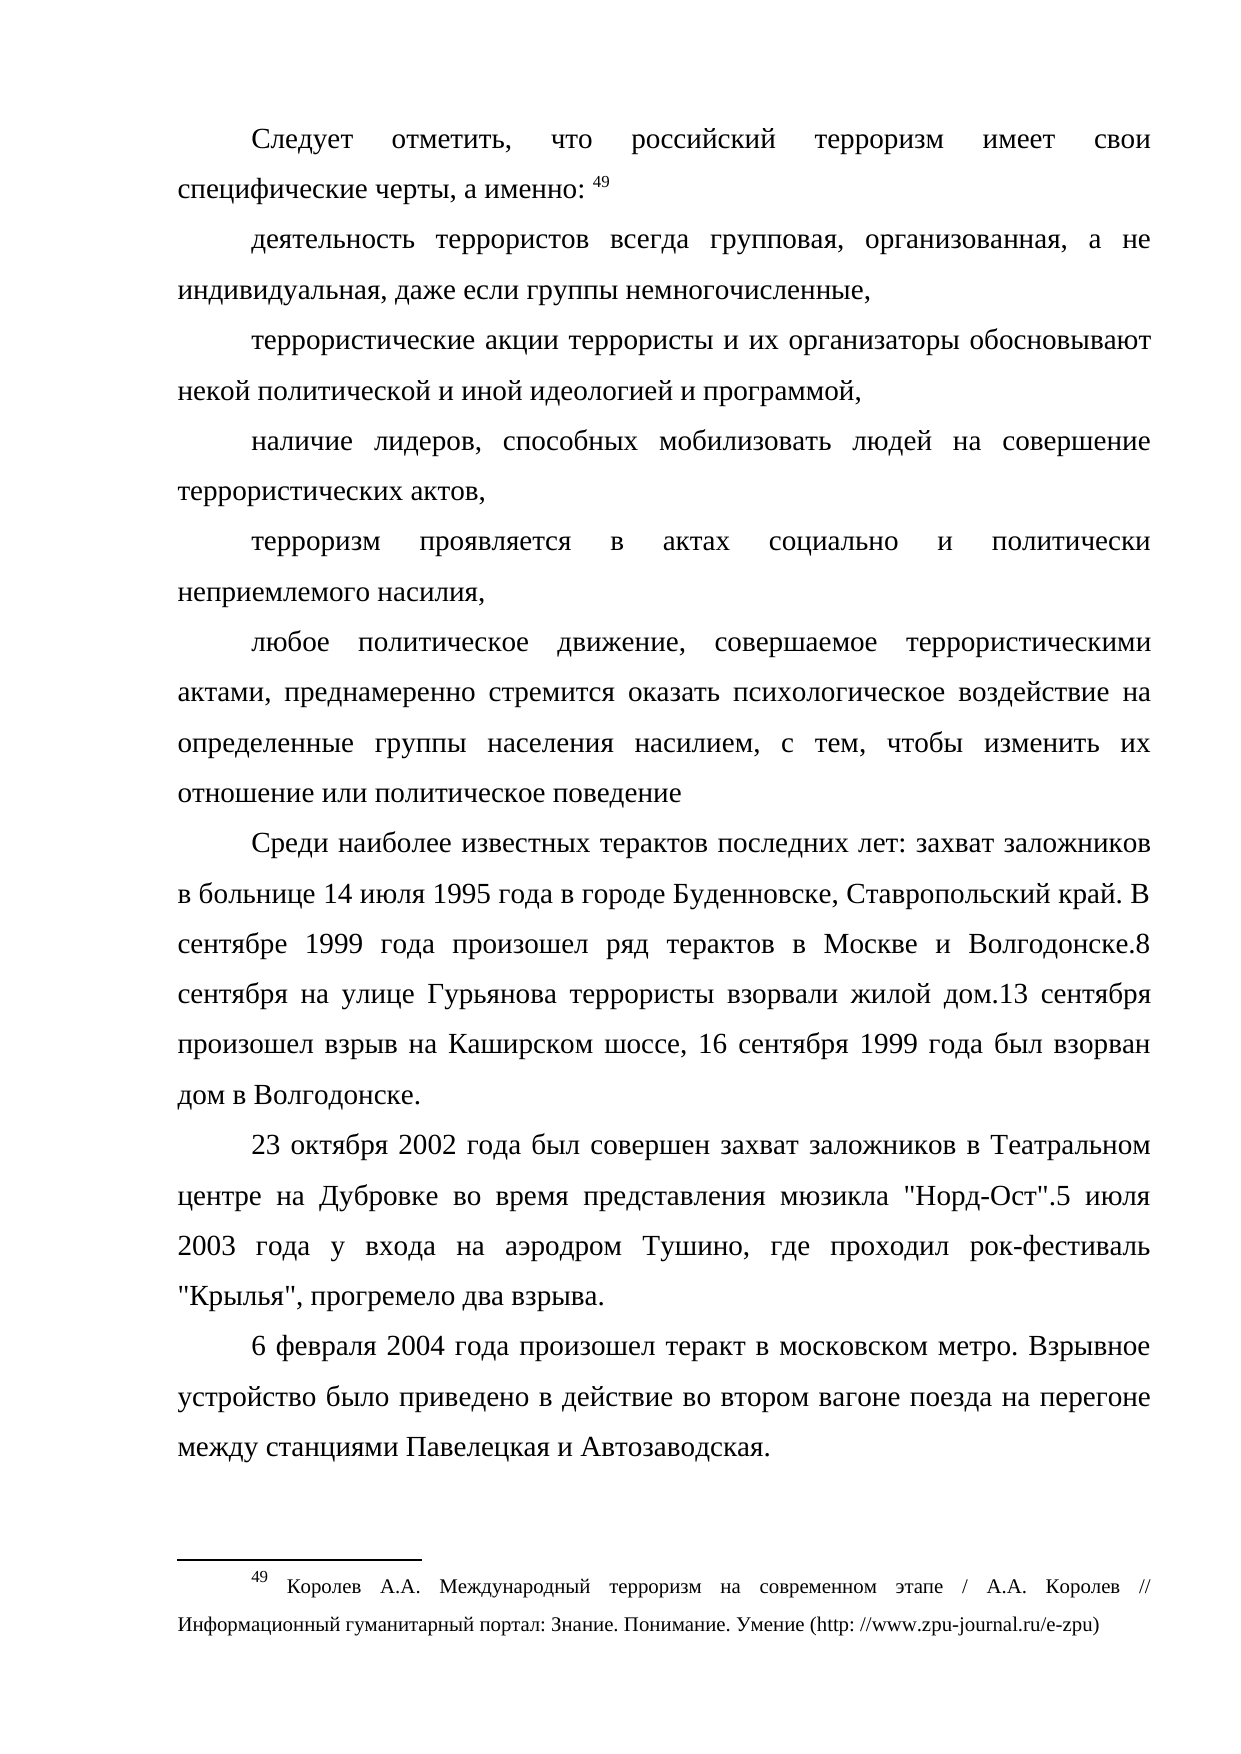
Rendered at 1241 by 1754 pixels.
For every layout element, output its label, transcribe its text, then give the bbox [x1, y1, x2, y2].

text 23 октября 2002 года был совершен захват заложников в Театральном центре на Дубровке во время представления мюзикла "Норд-Ост".5 июля 2003 года у входа на аэродром Тушино, где проходил рок-фестиваль "Крылья", прогремело два взрыва. [177, 1127, 1152, 1312]
text Среди наиболее известных терактов последних лет: захват заложников в больнице 14 июля 1995 года в городе Буденновске, Ставропольский край. В сентябре 1999 года произошел ряд терактов в Москве и Волгодонске.8 сентября на улице Гурьянова террористы взорвали жилой дом.13 сентября произошел взрыв на Каширском шоссе, 16 сентября 1999 года был взорван дом в Волгодонске. [177, 825, 1152, 1111]
text Следует отметить, что российский терроризм имеет свои специфические черты, а именно: [177, 121, 1152, 205]
text любое политическое движение, совершаемое террористическими актами, преднамеренно стремится оказать психологическое воздействие на определенные группы населения насилием, с тем, чтобы изменить их отношение или политическое поведение [177, 624, 1152, 809]
text терроризм проявляется в актах социально и политически неприемлемого насилия, [177, 523, 1152, 607]
text террористические акции террористы и их организаторы обосновывают некой политической и иной идеологией и программой, [177, 322, 1152, 406]
text наличие лидеров, способных мобилизовать людей на совершение террористических актов, [177, 423, 1152, 507]
text деятельность террористов всегда групповая, организованная, а не индивидуальная, даже если группы немногочисленные, [177, 222, 1152, 306]
text 6 февраля 2004 года произошел теракт в московском метро. Взрывное устройство было приведено в действие во втором вагоне поезда на перегоне между станциями Павелецкая и Автозаводская. [177, 1328, 1152, 1463]
